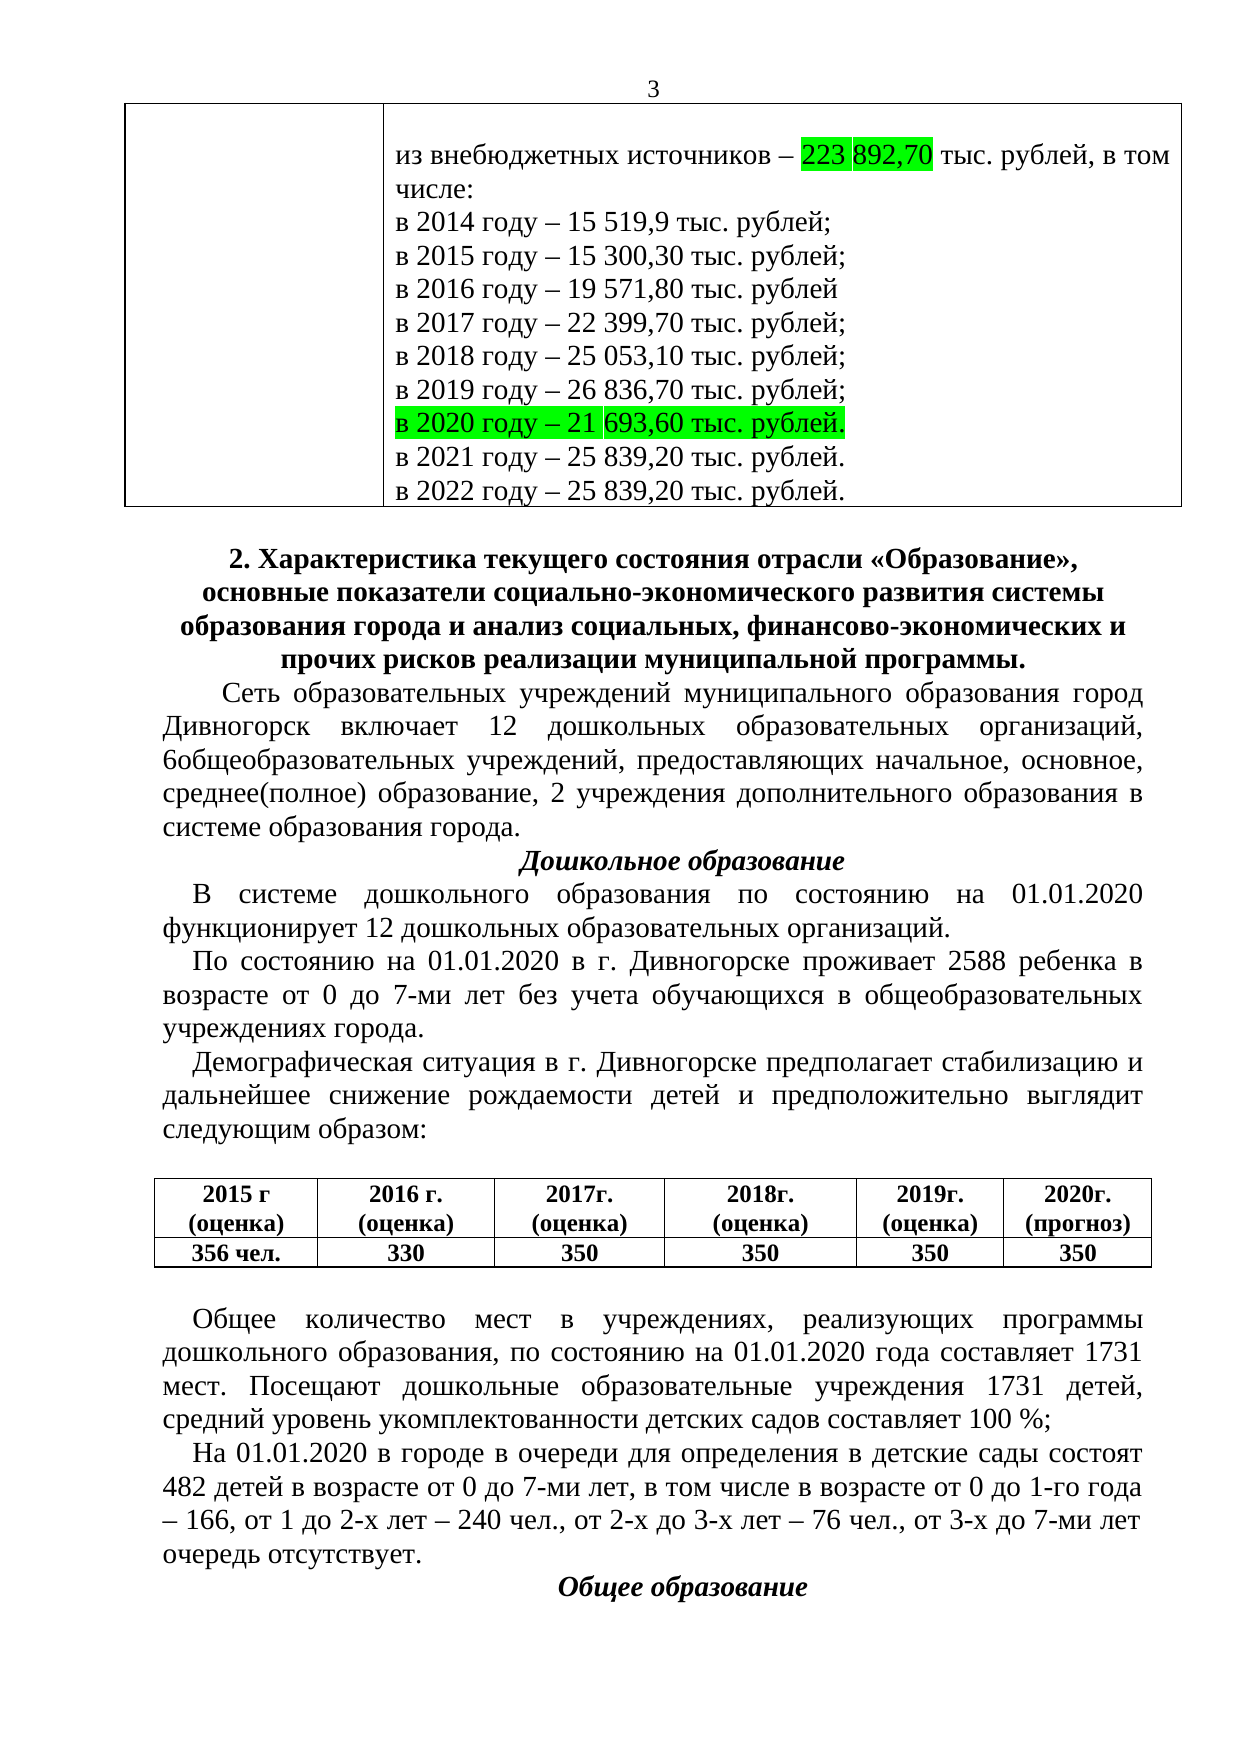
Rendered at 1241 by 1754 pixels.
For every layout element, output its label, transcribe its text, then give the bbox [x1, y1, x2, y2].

table_cell 356 чел. [155, 1238, 317, 1266]
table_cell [126, 104, 383, 506]
text Демографическая ситуация в г. Дивногорске предполагает стабилизацию и дальнейшее снижение рождаемости детей и предположительно выглядит следующим образом: [162, 1044, 1144, 1144]
text В системе дошкольного образования по состоянию на 01.01.2020 функционирует 12 дошкольных образовательных организаций. [162, 876, 1144, 943]
text Общее образование [162, 1569, 1144, 1603]
text Сеть образовательных учреждений муниципального образования город Дивногорск включает 12 дошкольных образовательных организаций, 6общеобразовательных учреждений, предоставляющих начальное, основное, среднее(полное) образование, 2 учреждения дополнительного образования в системе образования города. [162, 675, 1144, 843]
text На 01.01.2020 в городе в очереди для определения в детские сады состоят 482 детей в возрасте от 0 до 7-ми лет, в том числе в возрасте от 0 до 1-го года – 166, от 1 до 2-х лет – 240 чел., от 2-х до 3-х лет – 76 чел., от 3-х до 7-ми лет очередь отсутствует. [162, 1435, 1144, 1569]
table_cell 350 [1004, 1238, 1151, 1266]
text Общее количество мест в учреждениях, реализующих программы дошкольного образования, по состоянию на 01.01.2020 года составляет 1731 мест. Посещают дошкольные образовательные учреждения 1731 детей, средний уровень укомплектованности детских садов составляет 100 %; [162, 1301, 1144, 1435]
text По состоянию на 01.01.2020 в г. Дивногорске проживает 2588 ребенка в возрасте от 0 до 7-ми лет без учета обучающихся в общеобразовательных учреждениях города. [162, 943, 1144, 1044]
table_header 2019г. (оценка) [857, 1179, 1003, 1237]
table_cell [384, 104, 1181, 506]
table_header 2016 г. (оценка) [318, 1179, 494, 1237]
table_cell 350 [857, 1238, 1003, 1266]
table_header 2015 г (оценка) [155, 1179, 317, 1237]
table_cell 350 [495, 1238, 664, 1266]
text 2. Характеристика текущего состояния отрасли «Образование», основные показатели социально-экономического развития системы образования города и анализ социальных, финансово-экономических и прочих рисков реализации муниципальной программы. [162, 541, 1144, 675]
table_header 2020г. (прогноз) [1004, 1179, 1151, 1237]
table_cell 330 [318, 1238, 494, 1266]
table_header 2018г. (оценка) [665, 1179, 856, 1237]
text Дошкольное образование [162, 843, 1144, 876]
table_header 2017г. (оценка) [495, 1179, 664, 1237]
table_cell 350 [665, 1238, 856, 1266]
